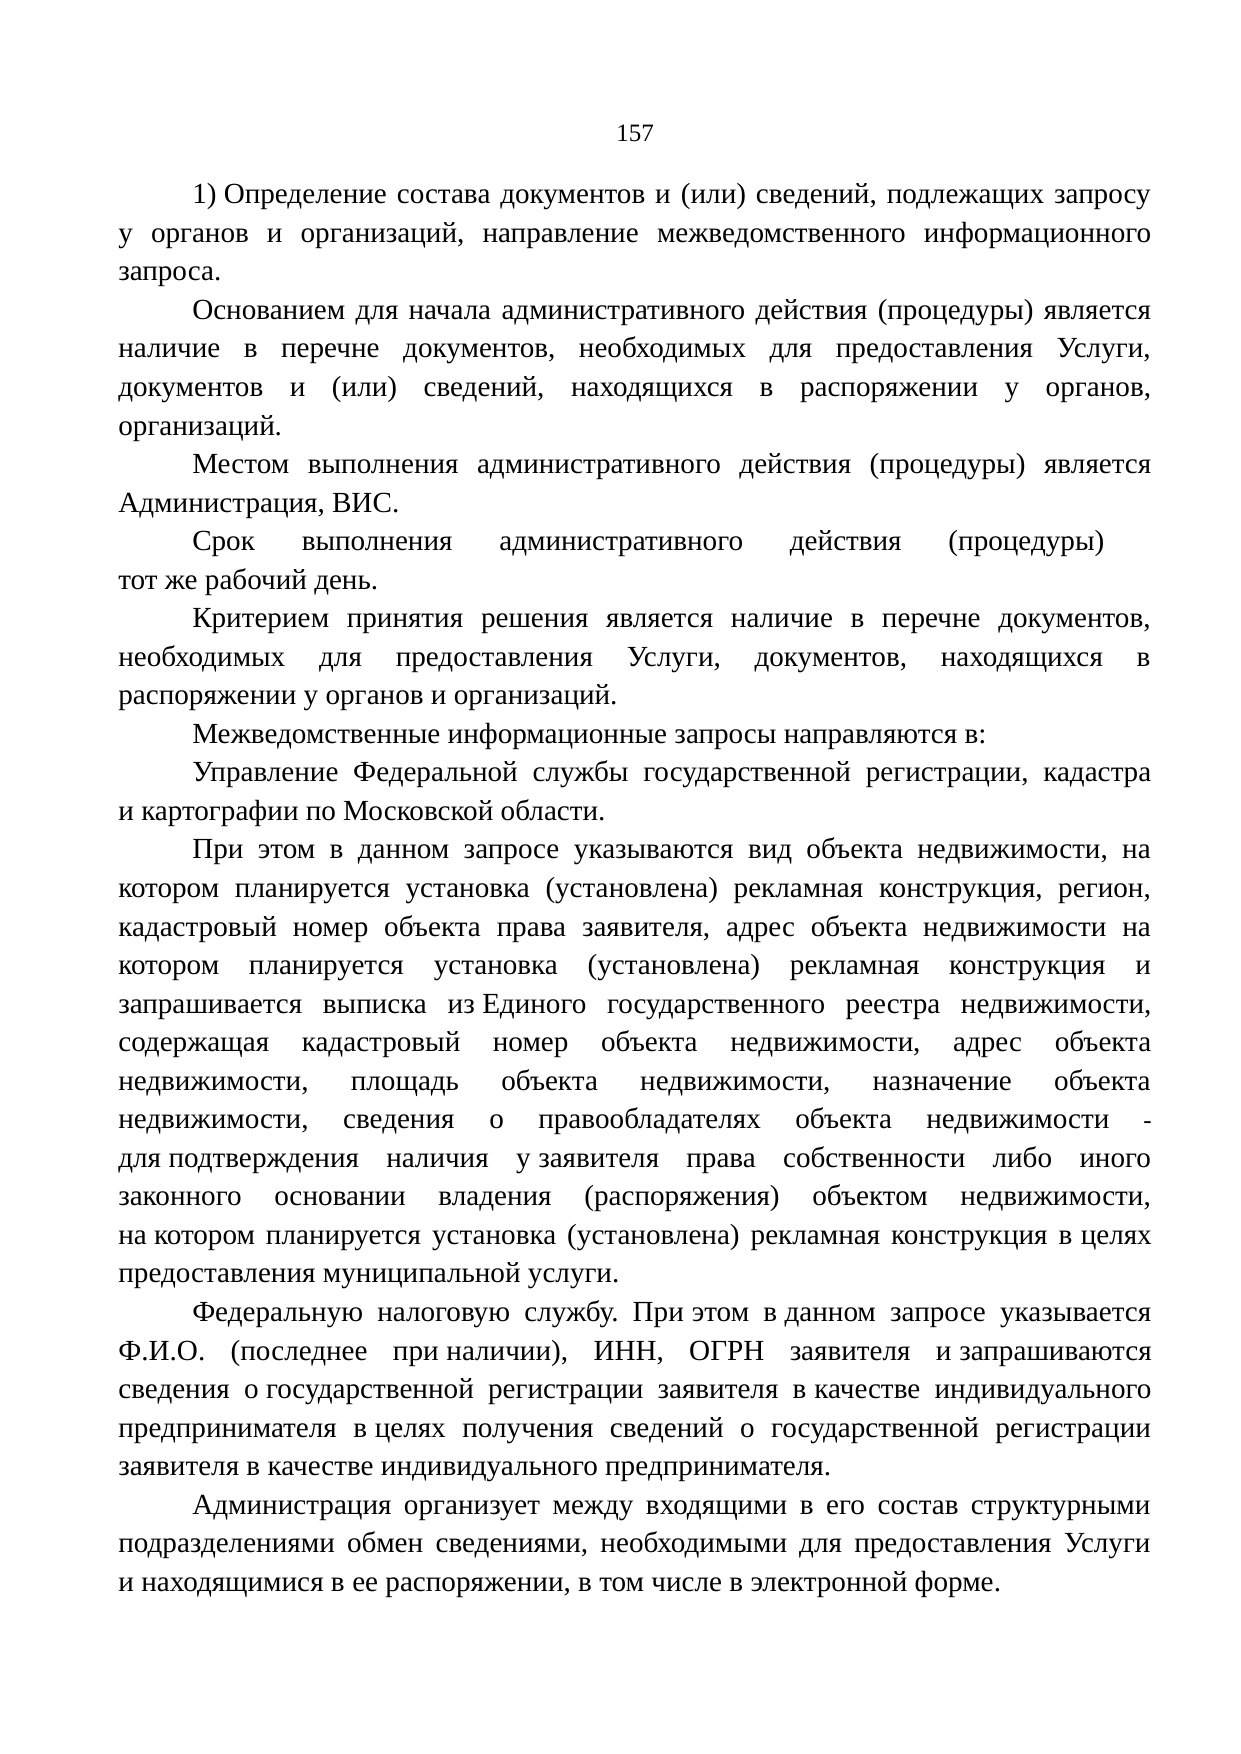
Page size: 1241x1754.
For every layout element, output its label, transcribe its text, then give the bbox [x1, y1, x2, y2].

text Местом выполнения административного действия (процедуры) является Администрация, ВИС. [118, 446, 1152, 518]
text Федеральную налоговую службу. При этом в данном запросе указывается Ф.И.О. (последнее при наличии), ИНН, ОГРН заявителя и запрашиваются сведения о государственной регистрации заявителя в качестве индивидуального предпринимателя в целях получения сведений о государственной регистрации заявителя в качестве индивидуального предпринимателя. [118, 1294, 1152, 1482]
text Управление Федеральной службы государственной регистрации, кадастра и картографии по Московской области. [118, 754, 1152, 827]
text При этом в данном запросе указываются вид объекта недвижимости, на котором планируется установка (установлена) рекламная конструкция, регион, кадастровый номер объекта права заявителя, адрес объекта недвижимости на котором планируется установка (установлена) рекламная конструкция и запрашивается выписка из Единого государственного реестра недвижимости, содержащая кадастровый номер объекта недвижимости, адрес объекта недвижимости, площадь объекта недвижимости, назначение объекта недвижимости, сведения о правообладателях объекта недвижимости - для подтверждения наличия у заявителя права собственности либо иного законного основании владения (распоряжения) объектом недвижимости, на котором планируется установка (установлена) рекламная конструкция в целях предоставления муниципальной услуги. [118, 832, 1152, 1289]
text 1) Определение состава документов и (или) сведений, подлежащих запросу у органов и организаций, направление межведомственного информационного запроса. [118, 176, 1152, 287]
text Критерием принятия решения является наличие в перечне документов, необходимых для предоставления Услуги, документов, находящихся в распоряжении у органов и организаций. [118, 600, 1152, 711]
text Межведомственные информационные запросы направляются в: [118, 716, 1152, 749]
text Основанием для начала административного действия (процедуры) является наличие в перечне документов, необходимых для предоставления Услуги, документов и (или) сведений, находящихся в распоряжении у органов, организаций. [118, 292, 1152, 441]
text Администрация организует между входящими в его состав структурными подразделениями обмен сведениями, необходимыми для предоставления Услуги и находящимися в ее распоряжении, в том числе в электронной форме. [118, 1487, 1152, 1597]
text Срок выполнения административного действия (процедуры) тот же рабочий день. [118, 523, 1152, 595]
